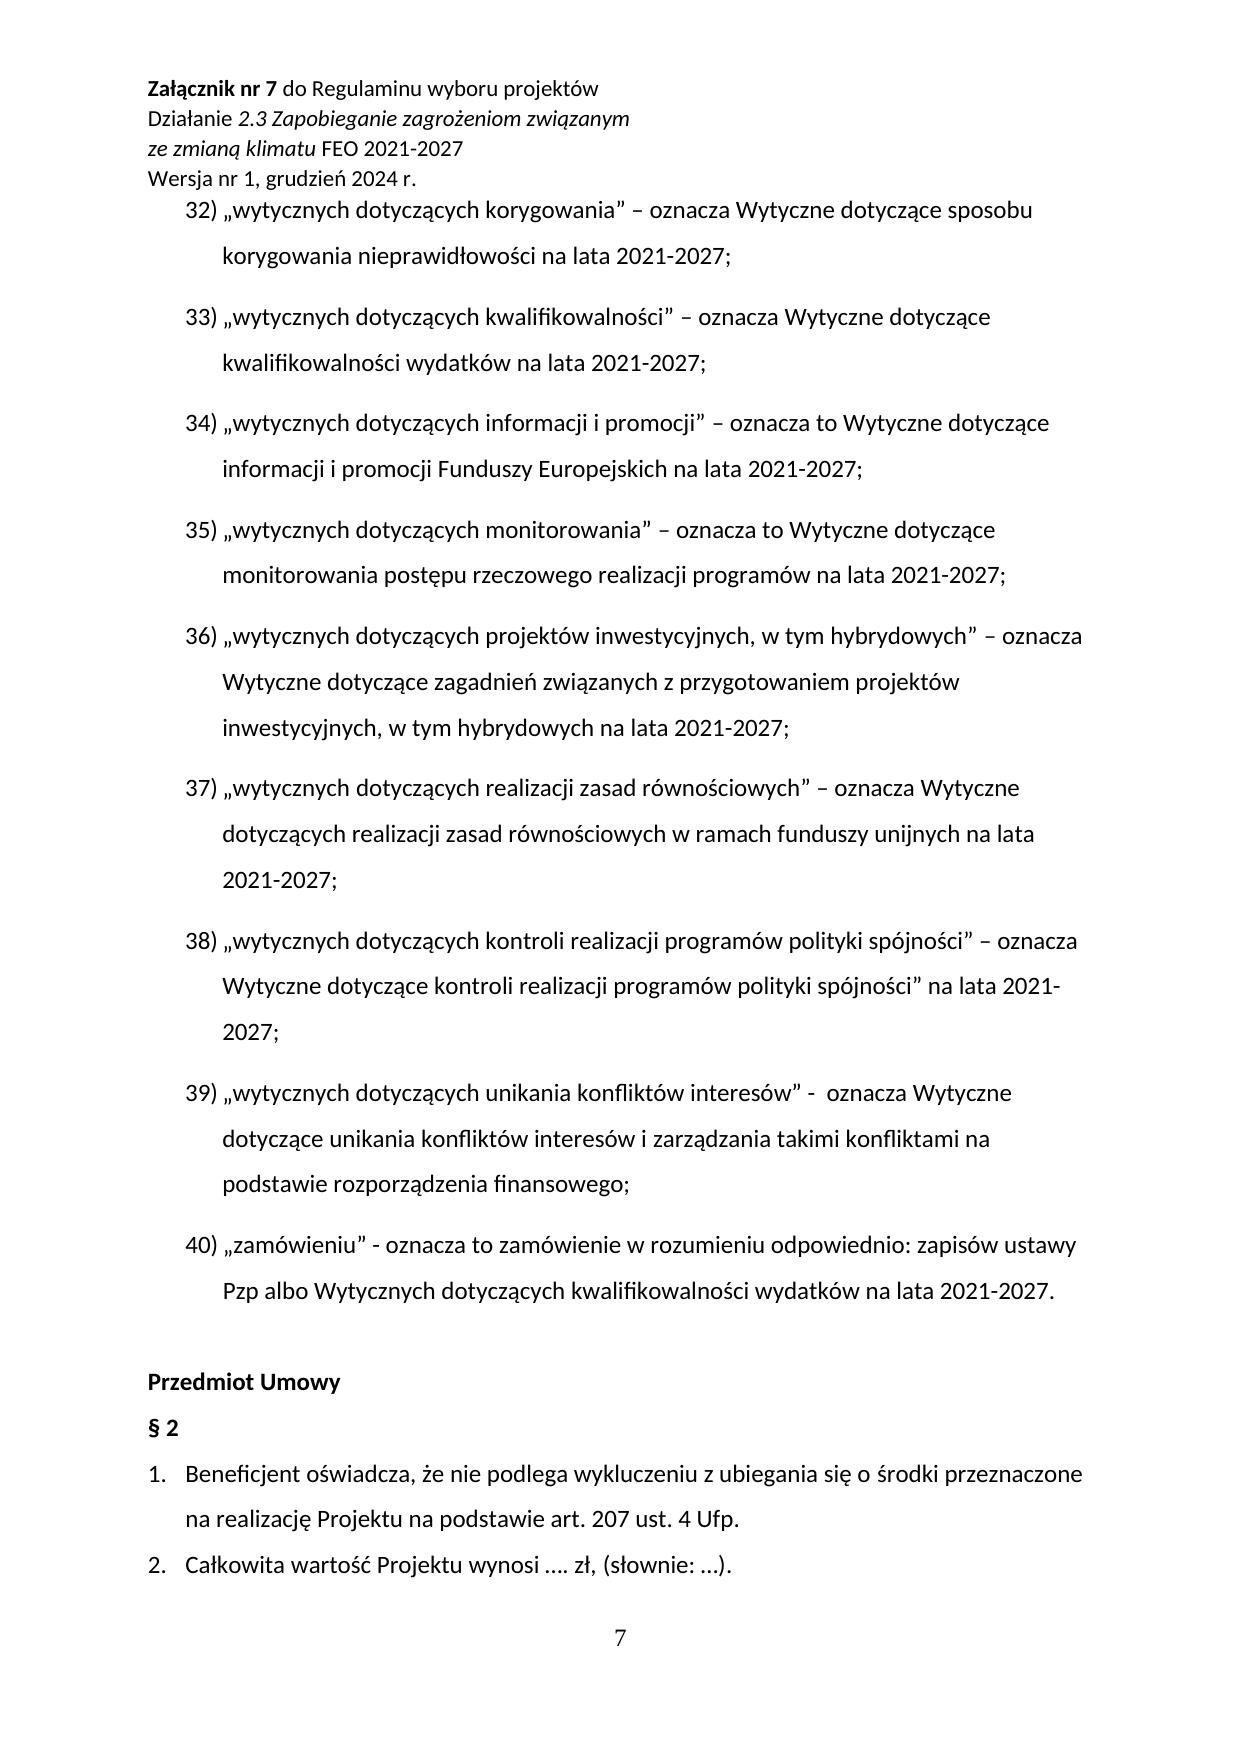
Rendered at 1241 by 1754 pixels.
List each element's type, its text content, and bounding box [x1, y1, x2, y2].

list „wytycznych dotyczących kwalifikowalności” – oznacza Wytyczne dotyczące kwalifikowalności wydatków na lata 2021-2027; [185, 301, 1092, 377]
list „wytycznych dotyczących unikania konfliktów interesów” - oznacza Wytyczne dotyczące unikania konfliktów interesów i zarządzania takimi konfliktami na podstawie rozporządzenia finansowego; [185, 1077, 1092, 1199]
list „wytycznych dotyczących monitorowania” – oznacza to Wytyczne dotyczące monitorowania postępu rzeczowego realizacji programów na lata 2021-2027; [185, 514, 1092, 590]
list „wytycznych dotyczących realizacji zasad równościowych” – oznacza Wytyczne dotyczących realizacji zasad równościowych w ramach funduszy unijnych na lata 2021-2027; [185, 773, 1092, 894]
list „wytycznych dotyczących korygowania” – oznacza Wytyczne dotyczące sposobu korygowania nieprawidłowości na lata 2021-2027; [185, 194, 1092, 271]
list „zamówieniu” - oznacza to zamówienie w rozumieniu odpowiednio: zapisów ustawy Pzp albo Wytycznych dotyczących kwalifikowalności wydatków na lata 2021-2027. [185, 1229, 1092, 1305]
list „wytycznych dotyczących kontroli realizacji programów polityki spójności” – oznacza Wytyczne dotyczące kontroli realizacji programów polityki spójności” na lata 2021-2027; [185, 925, 1092, 1047]
list „wytycznych dotyczących informacji i promocji” – oznacza to Wytyczne dotyczące informacji i promocji Funduszy Europejskich na lata 2021-2027; [185, 407, 1092, 484]
text § 2 [148, 1412, 1092, 1443]
list Całkowita wartość Projektu wynosi …. zł, (słownie: …). [148, 1549, 1092, 1580]
list „wytycznych dotyczących projektów inwestycyjnych, w tym hybrydowych” – oznacza Wytyczne dotyczące zagadnień związanych z przygotowaniem projektów inwestycyjnych, w tym hybrydowych na lata 2021-2027; [185, 620, 1092, 742]
list Beneficjent oświadcza, że nie podlega wykluczeniu z ubiegania się o środki przeznaczone na realizację Projektu na podstawie art. 207 ust. 4 Ufp. [148, 1458, 1092, 1534]
text Przedmiot Umowy [148, 1366, 1092, 1397]
